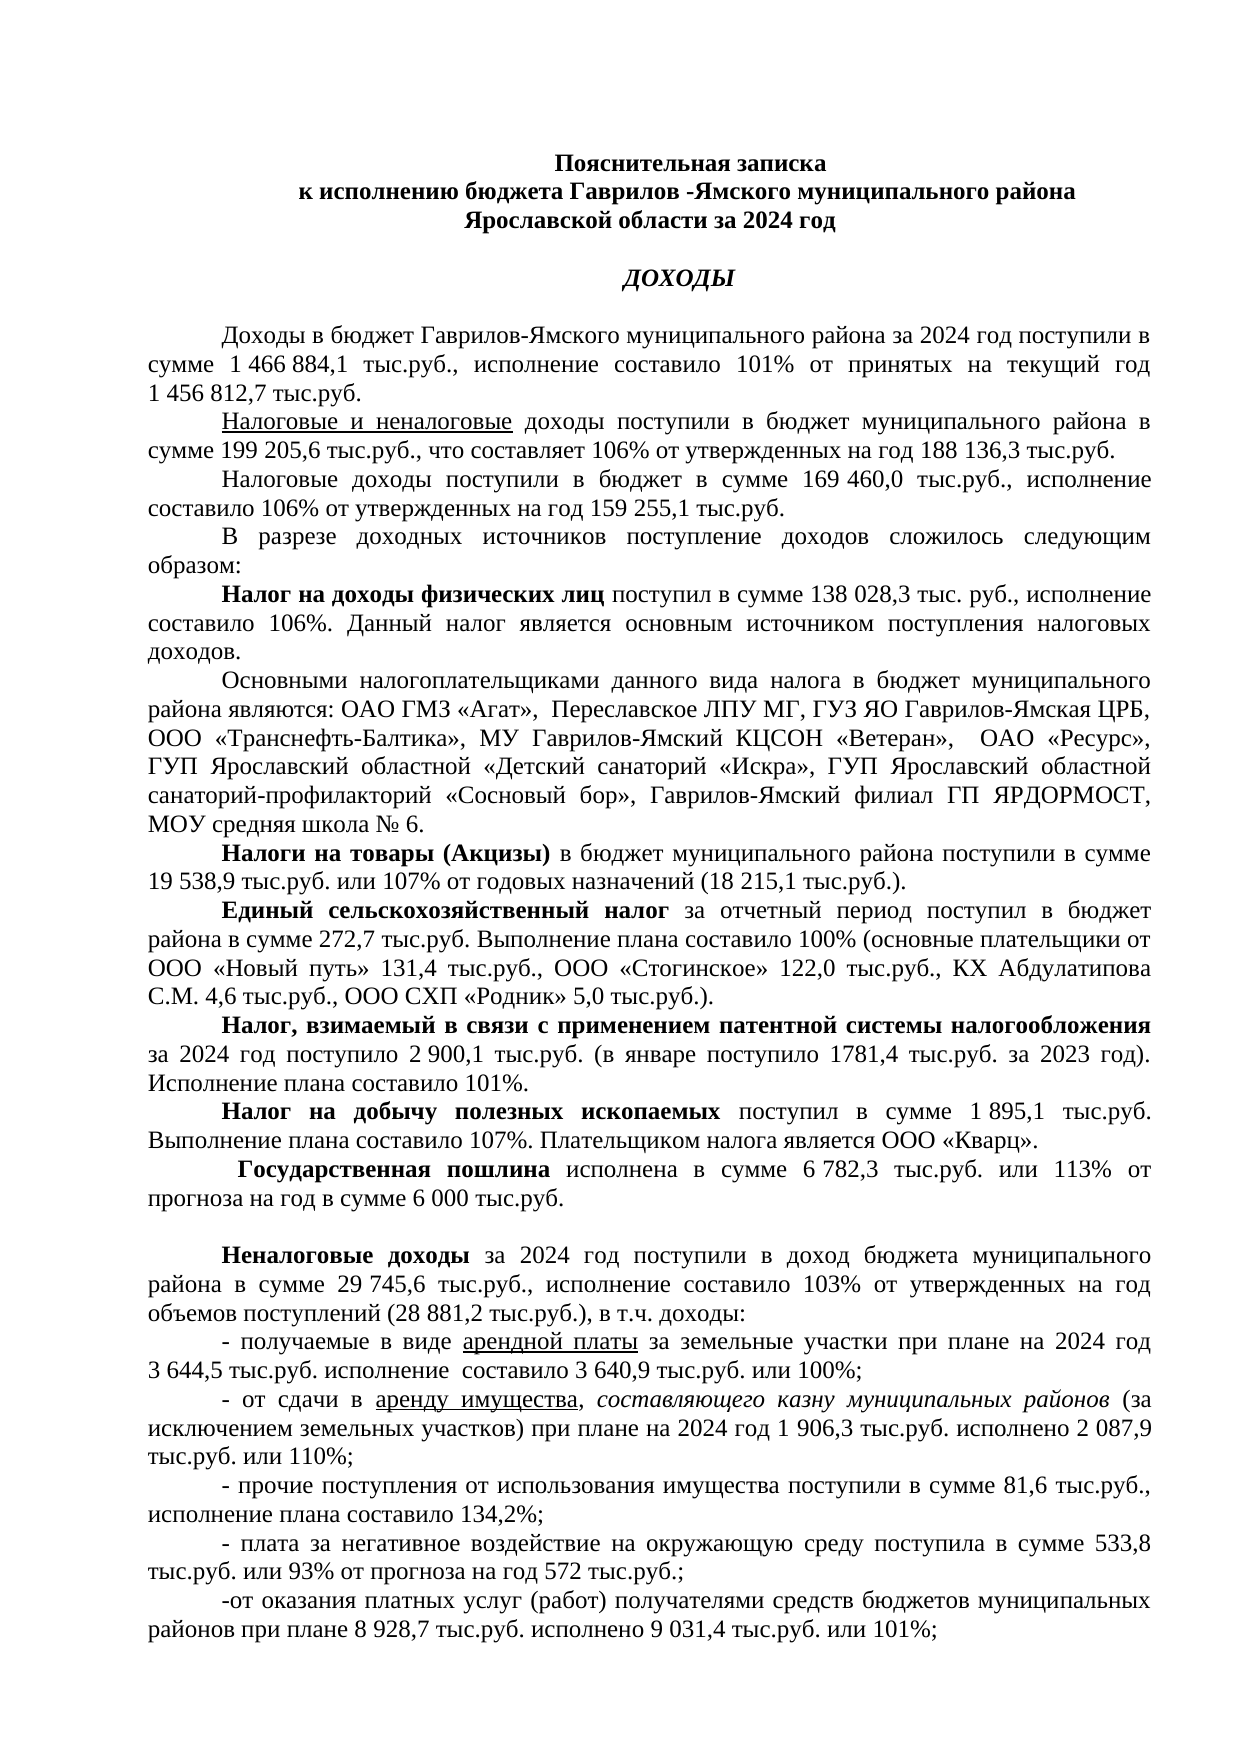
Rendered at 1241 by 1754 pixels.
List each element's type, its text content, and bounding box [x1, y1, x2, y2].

text - получаемые в виде арендной платы за земельные участки при плане на 2024 год 3 644,5 тыс.руб. исполнение составило 3 640,9 тыс.руб. или 100%; [148, 1326, 1152, 1384]
text Единый сельскохозяйственный налог за отчетный период поступил в бюджет района в сумме 272,7 тыс.руб. Выполнение плана составило 100% (основные плательщики от ООО «Новый путь» 131,4 тыс.руб., ООО «Стогинское» 122,0 тыс.руб., КХ Абдулатипова С.М. 4,6 тыс.руб., ООО СХП «Родник» 5,0 тыс.руб.). [148, 895, 1152, 1010]
text к исполнению бюджета Гаврилов -Ямского муниципального района Ярославской области за 2024 год [148, 176, 1152, 234]
subtitle ДОХОДЫ [148, 263, 1152, 291]
text -от оказания платных услуг (работ) получателями средств бюджетов муниципальных районов при плане 8 928,7 тыс.руб. исполнено 9 031,4 тыс.руб. или 101%; [148, 1585, 1152, 1643]
text Пояснительная записка [148, 148, 1152, 176]
text - прочие поступления от использования имущества поступили в сумме 81,6 тыс.руб., исполнение плана составило 134,2%; [148, 1470, 1152, 1528]
text Налоговые доходы поступили в бюджет в сумме 169 460,0 тыс.руб., исполнение составило 106% от утвержденных на год 159 255,1 тыс.руб. [148, 464, 1152, 521]
text Налог на добычу полезных ископаемых поступил в сумме 1 895,1 тыс.руб. Выполнение плана составило 107%. Плательщиком налога является ООО «Кварц». [148, 1096, 1152, 1154]
text Государственная пошлина исполнена в сумме 6 782,3 тыс.руб. или 113% от прогноза на год в сумме 6 000 тыс.руб. [148, 1154, 1152, 1211]
text Налоги на товары (Акцизы) в бюджет муниципального района поступили в сумме 19 538,9 тыс.руб. или 107% от годовых назначений (18 215,1 тыс.руб.). [148, 838, 1152, 895]
text Налог, взимаемый в связи с применением патентной системы налогообложения за 2024 год поступило 2 900,1 тыс.руб. (в январе поступило 1781,4 тыс.руб. за 2023 год). Исполнение плана составило 101%. [148, 1010, 1152, 1096]
text Неналоговые доходы за 2024 год поступили в доход бюджета муниципального района в сумме 29 745,6 тыс.руб., исполнение составило 103% от утвержденных на год объемов поступлений (28 881,2 тыс.руб.), в т.ч. доходы: [148, 1240, 1152, 1326]
text Налоговые и неналоговые доходы поступили в бюджет муниципального района в сумме 199 205,6 тыс.руб., что составляет 106% от утвержденных на год 188 136,3 тыс.руб. [148, 406, 1152, 464]
text - плата за негативное воздействие на окружающую среду поступила в сумме 533,8 тыс.руб. или 93% от прогноза на год 572 тыс.руб.; [148, 1528, 1152, 1585]
text В разрезе доходных источников поступление доходов сложилось следующим образом: [148, 521, 1152, 579]
text Основными налогоплательщиками данного вида налога в бюджет муниципального района являются: ОАО ГМЗ «Агат», Переславское ЛПУ МГ, ГУЗ ЯО Гаврилов-Ямская ЦРБ, ООО «Транснефть-Балтика», МУ Гаврилов-Ямский КЦСОН «Ветеран», ОАО «Ресурс», ГУП Ярославский областной «Детский санаторий «Искра», ГУП Ярославский областной санаторий-профилакторий «Сосновый бор», Гаврилов-Ямский филиал ГП ЯРДОРМОСТ, МОУ средняя школа № 6. [148, 665, 1152, 838]
text Доходы в бюджет Гаврилов-Ямского муниципального района за 2024 год поступили в сумме 1 466 884,1 тыс.руб., исполнение составило 101% от принятых на текущий год 1 456 812,7 тыс.руб. [148, 320, 1152, 406]
text - от сдачи в аренду имущества, составляющего казну муниципальных районов (за исключением земельных участков) при плане на 2024 год 1 906,3 тыс.руб. исполнено 2 087,9 тыс.руб. или 110%; [148, 1384, 1152, 1470]
text Налог на доходы физических лиц поступил в сумме 138 028,3 тыс. руб., исполнение составило 106%. Данный налог является основным источником поступления налоговых доходов. [148, 579, 1152, 665]
